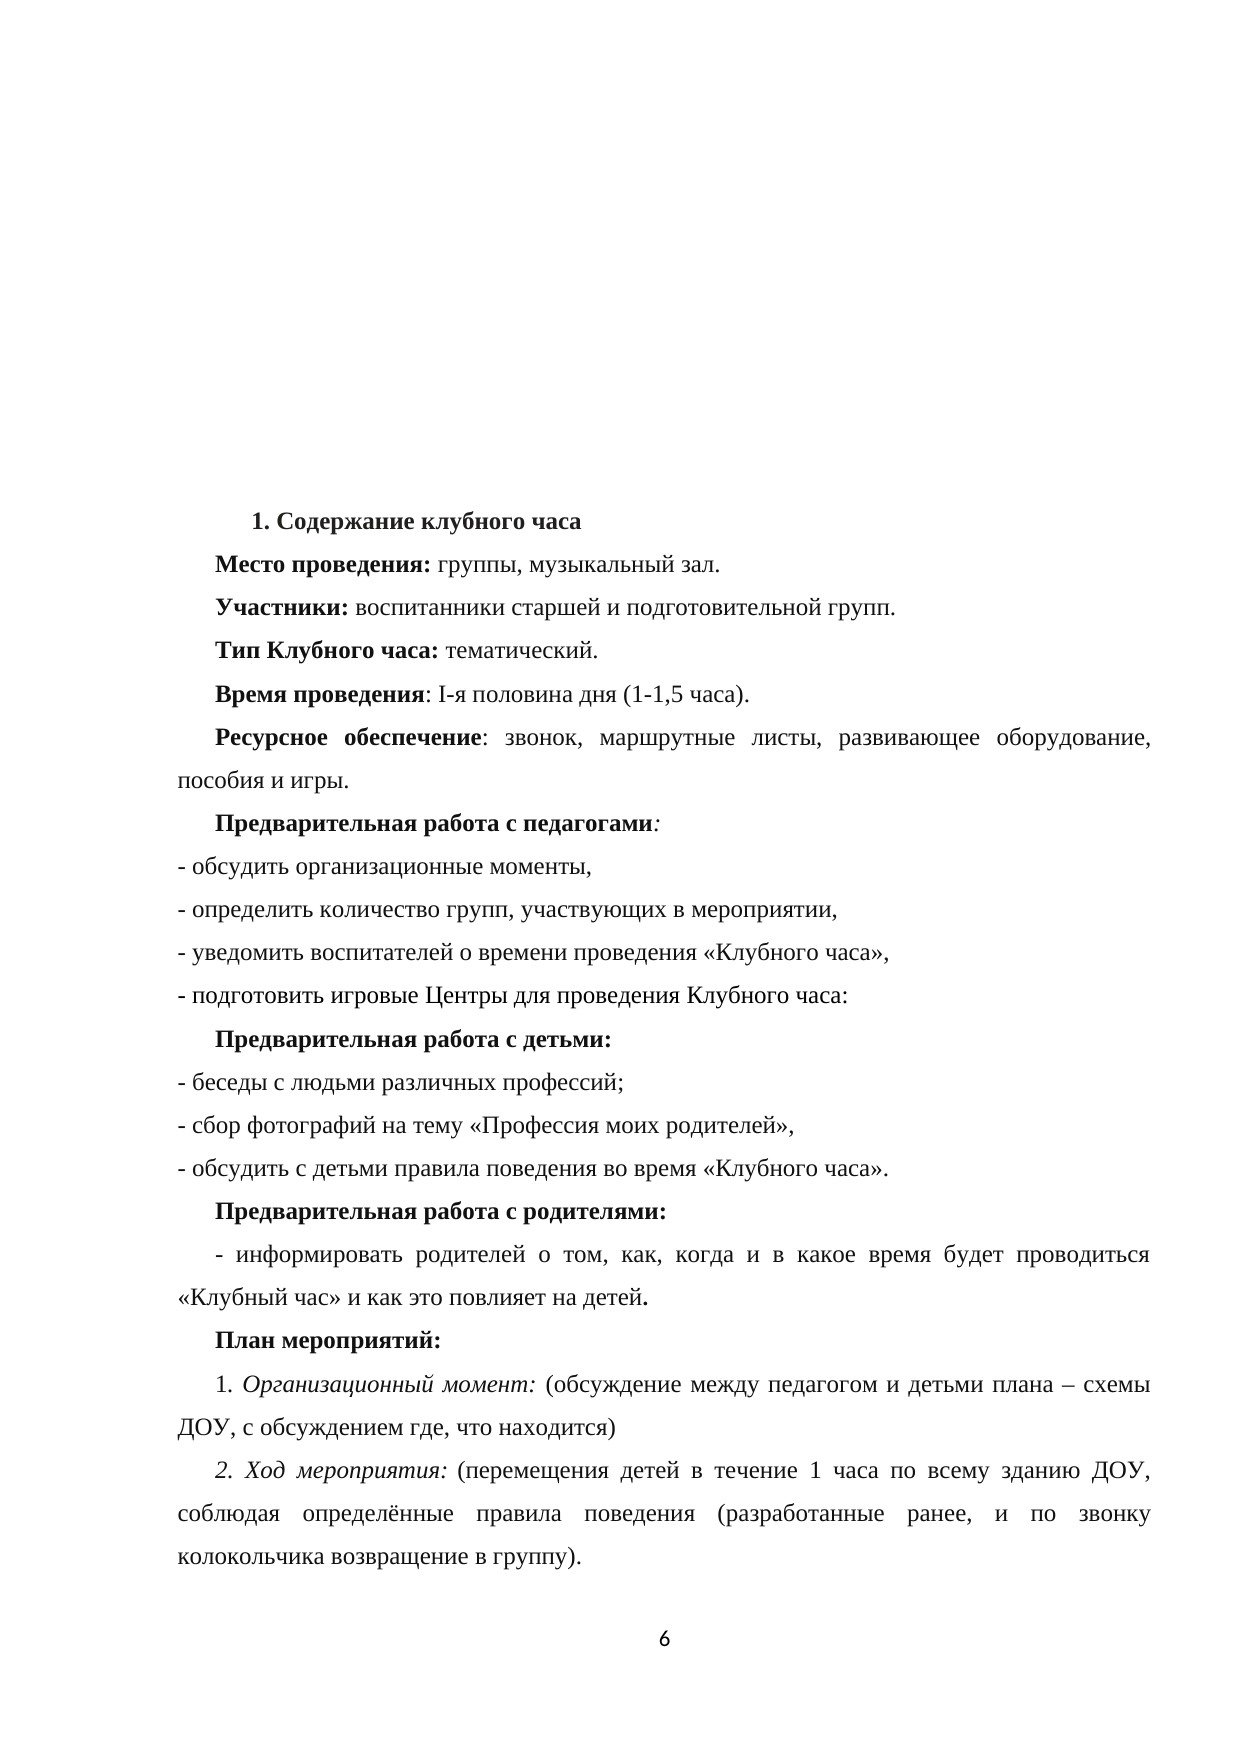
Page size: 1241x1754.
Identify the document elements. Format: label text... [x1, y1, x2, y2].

text Ресурсное обеспечение: звонок, маршрутные листы, развивающее оборудование, пособия и игры. [177, 722, 1152, 794]
text Предварительная работа с родителями: [177, 1196, 1152, 1225]
text - уведомить воспитателей о времени проведения «Клубного часа», [177, 937, 1152, 966]
text План мероприятий: [177, 1326, 1152, 1354]
text - беседы с людьми различных профессий; [177, 1067, 1152, 1096]
text - обсудить организационные моменты, [177, 851, 1152, 880]
text Участники: воспитанники старшей и подготовительной групп. [177, 592, 1152, 621]
text Предварительная работа с педагогами: [177, 808, 1152, 837]
text Место проведения: группы, музыкальный зал. [177, 549, 1152, 578]
text - сбор фотографий на тему «Профессия моих родителей», [177, 1110, 1152, 1139]
text Тип Клубного часа: тематический. [177, 636, 1152, 664]
text - подготовить игровые Центры для проведения Клубного часа: [177, 981, 1152, 1009]
text - определить количество групп, участвующих в мероприятии, [177, 894, 1152, 923]
text - информировать родителей о том, как, когда и в какое время будет проводиться «Клубный час» и как это повлияет на детей. [177, 1239, 1152, 1311]
text 1. Организационный момент: (обсуждение между педагогом и детьми плана – схемы ДОУ, с обсуждением где, что находится) [177, 1369, 1152, 1441]
text Время проведения: I-я половина дня (1-1,5 часа). [177, 679, 1152, 707]
text Предварительная работа с детьми: [177, 1024, 1152, 1052]
text 2. Ход мероприятия: (перемещения детей в течение 1 часа по всему зданию ДОУ, соблюдая определённые правила поведения (разработанные ранее, и по звонку колокольчика возвращение в группу). [177, 1455, 1152, 1570]
text - обсудить с детьми правила поведения во время «Клубного часа». [177, 1153, 1152, 1182]
text 1. Содержание клубного часа [177, 506, 1152, 535]
